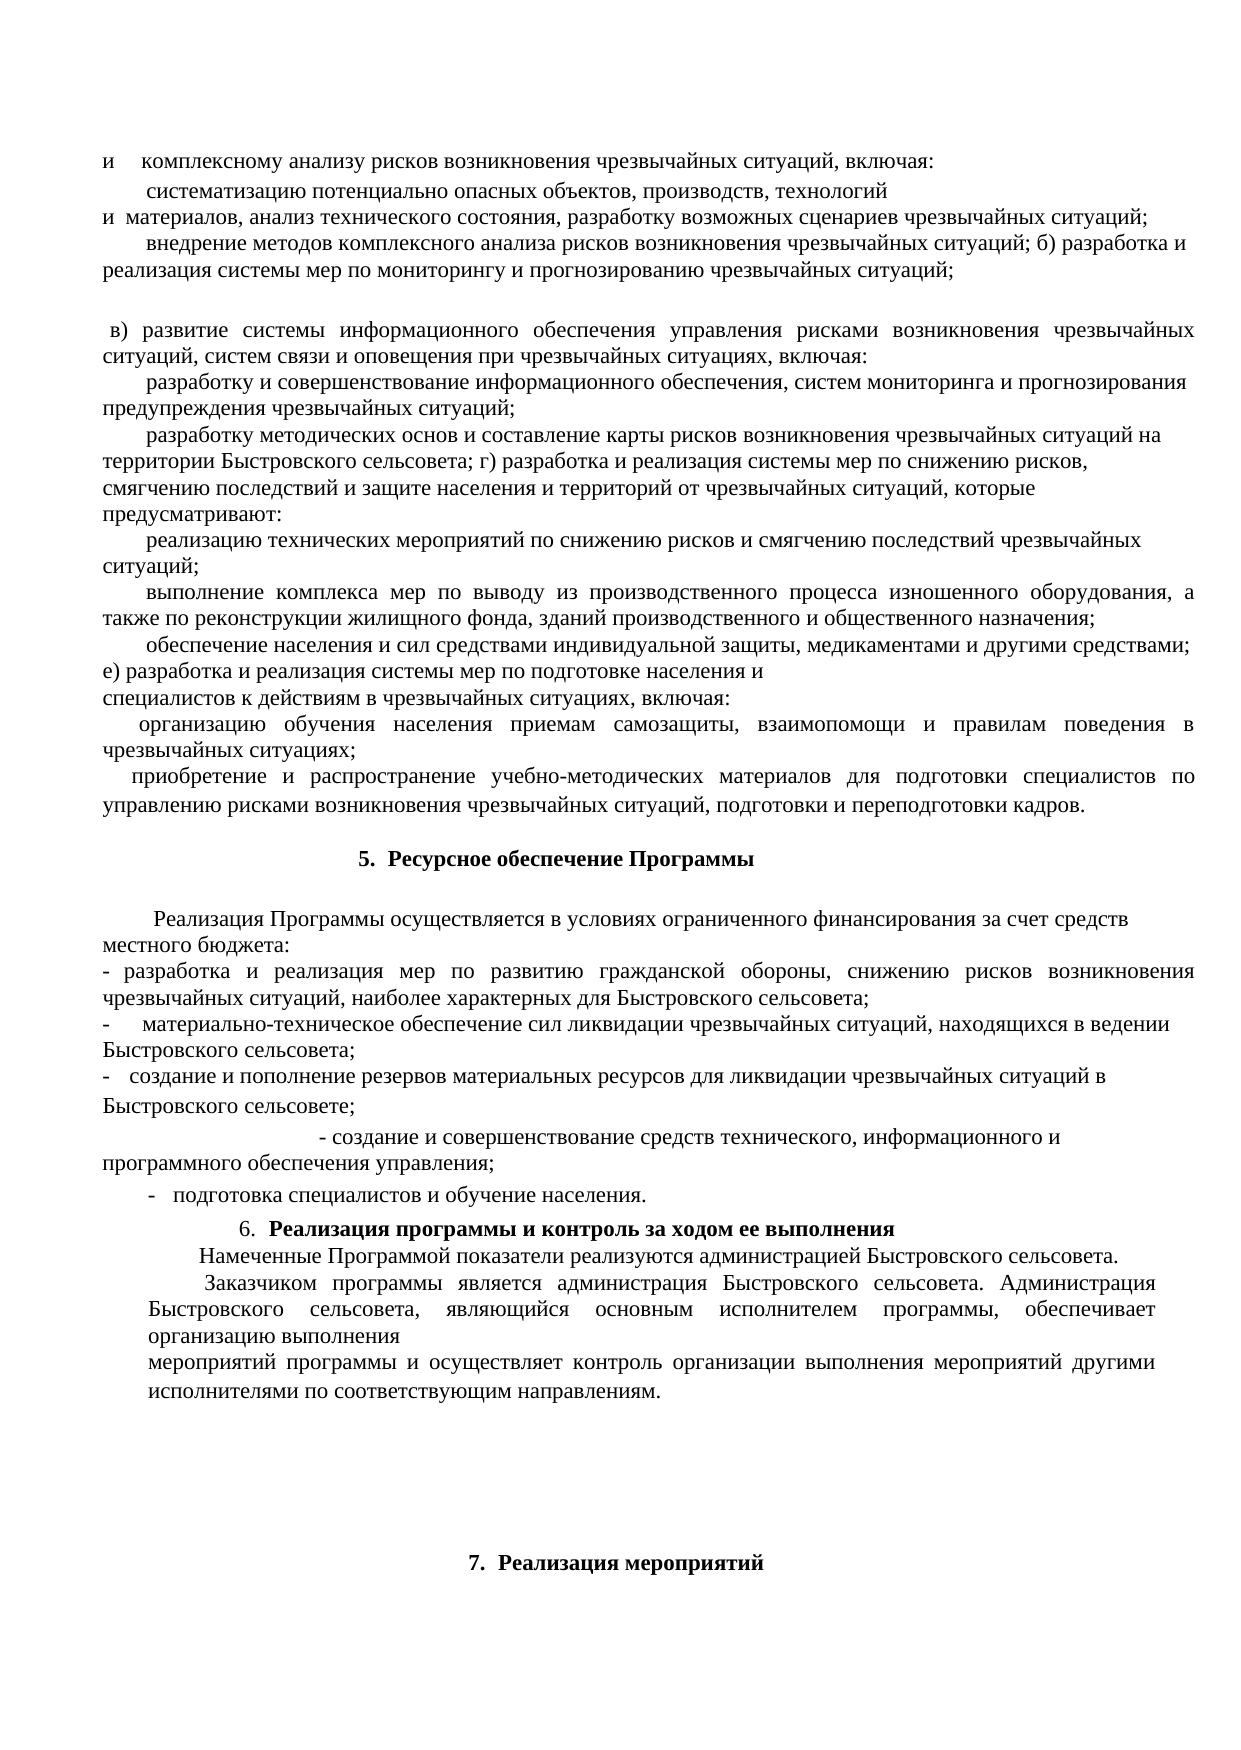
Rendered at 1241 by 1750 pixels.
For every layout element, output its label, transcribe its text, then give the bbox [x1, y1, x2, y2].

list Реализация мероприятий [468, 1549, 1197, 1575]
list комплексному анализу рисков возникновения чрезвычайных ситуаций, включая: [102, 147, 1197, 173]
text Намеченные Программой показатели реализуются администрацией Быстровского сельсовета. [148, 1243, 1157, 1269]
text - создание и совершенствование средств технического, информационного и программного обеспечения управления; [102, 1123, 1197, 1176]
text приобретение и распространение учебно-методических материалов для подготовки специалистов по управлению рисками возникновения чрезвычайных ситуаций, подготовки и переподготовки кадров. [102, 763, 1197, 817]
text специалистов к действиям в чрезвычайных ситуациях, включая: [102, 684, 1197, 710]
text мероприятий программы и осуществляет контроль организации выполнения мероприятий другими исполнителями по соответствующим направлениям. [148, 1348, 1157, 1403]
text Заказчиком программы является администрация Быстровского сельсовета. Администрация Быстровского сельсовета, являющийся основным исполнителем программы, обеспечивает организацию выполнения [148, 1269, 1157, 1348]
text внедрение методов комплексного анализа рисков возникновения чрезвычайных ситуаций; б) разработка и реализация системы мер по мониторингу и прогнозированию чрезвычайных ситуаций; [102, 229, 1197, 282]
list материалов, анализ технического состояния, разработку возможных сценариев чрезвычайных ситуаций; [102, 203, 1197, 229]
text выполнение комплекса мер по выводу из производственного процесса изношенного оборудования, а также по реконструкции жилищного фонда, зданий производственного и общественного назначения; [102, 578, 1197, 631]
text в) развитие системы информационного обеспечения управления рисками возникновения чрезвычайных ситуаций, систем связи и оповещения при чрезвычайных ситуациях, включая: [102, 316, 1197, 368]
text разработку и совершенствование информационного обеспечения, систем мониторинга и прогнозирования предупреждения чрезвычайных ситуаций; [102, 368, 1197, 421]
text организацию обучения населения приемам самозащиты, взаимопомощи и правилам поведения в чрезвычайных ситуациях; [102, 710, 1197, 762]
list разработка и реализация мер по развитию гражданской обороны, снижению рисков возникновения чрезвычайных ситуаций, наиболее характерных для Быстровского сельсовета; [102, 958, 1197, 1010]
text Реализация Программы осуществляется в условиях ограниченного финансирования за счет средств местного бюджета: [102, 905, 1197, 957]
text систематизацию потенциально опасных объектов, производств, технологий [146, 177, 1197, 203]
text разработку методических основ и составление карты рисков возникновения чрезвычайных ситуаций на территории Быстровского сельсовета; г) разработка и реализация системы мер по снижению рисков, смягчению последствий и защите населения и территорий от чрезвычайных ситуаций, которые предусматривают: [102, 421, 1197, 526]
list подготовка специалистов и обучение населения. [148, 1176, 1197, 1209]
list Реализация программы и контроль за ходом ее выполнения [239, 1209, 1197, 1243]
list создание и пополнение резервов материальных ресурсов для ликвидации чрезвычайных ситуаций в Быстровского сельсовете; [102, 1062, 1197, 1119]
text обеспечение населения и сил средствами индивидуальной защиты, медикаментами и другими средствами; е) разработка и реализация системы мер по подготовке населения и [102, 631, 1197, 684]
text реализацию технических мероприятий по снижению рисков и смягчению последствий чрезвычайных ситуаций; [102, 526, 1197, 578]
list Ресурсное обеспечение Программы [358, 845, 1197, 871]
list материально-техническое обеспечение сил ликвидации чрезвычайных ситуаций, находящихся в ведении Быстровского сельсовета; [102, 1010, 1197, 1062]
